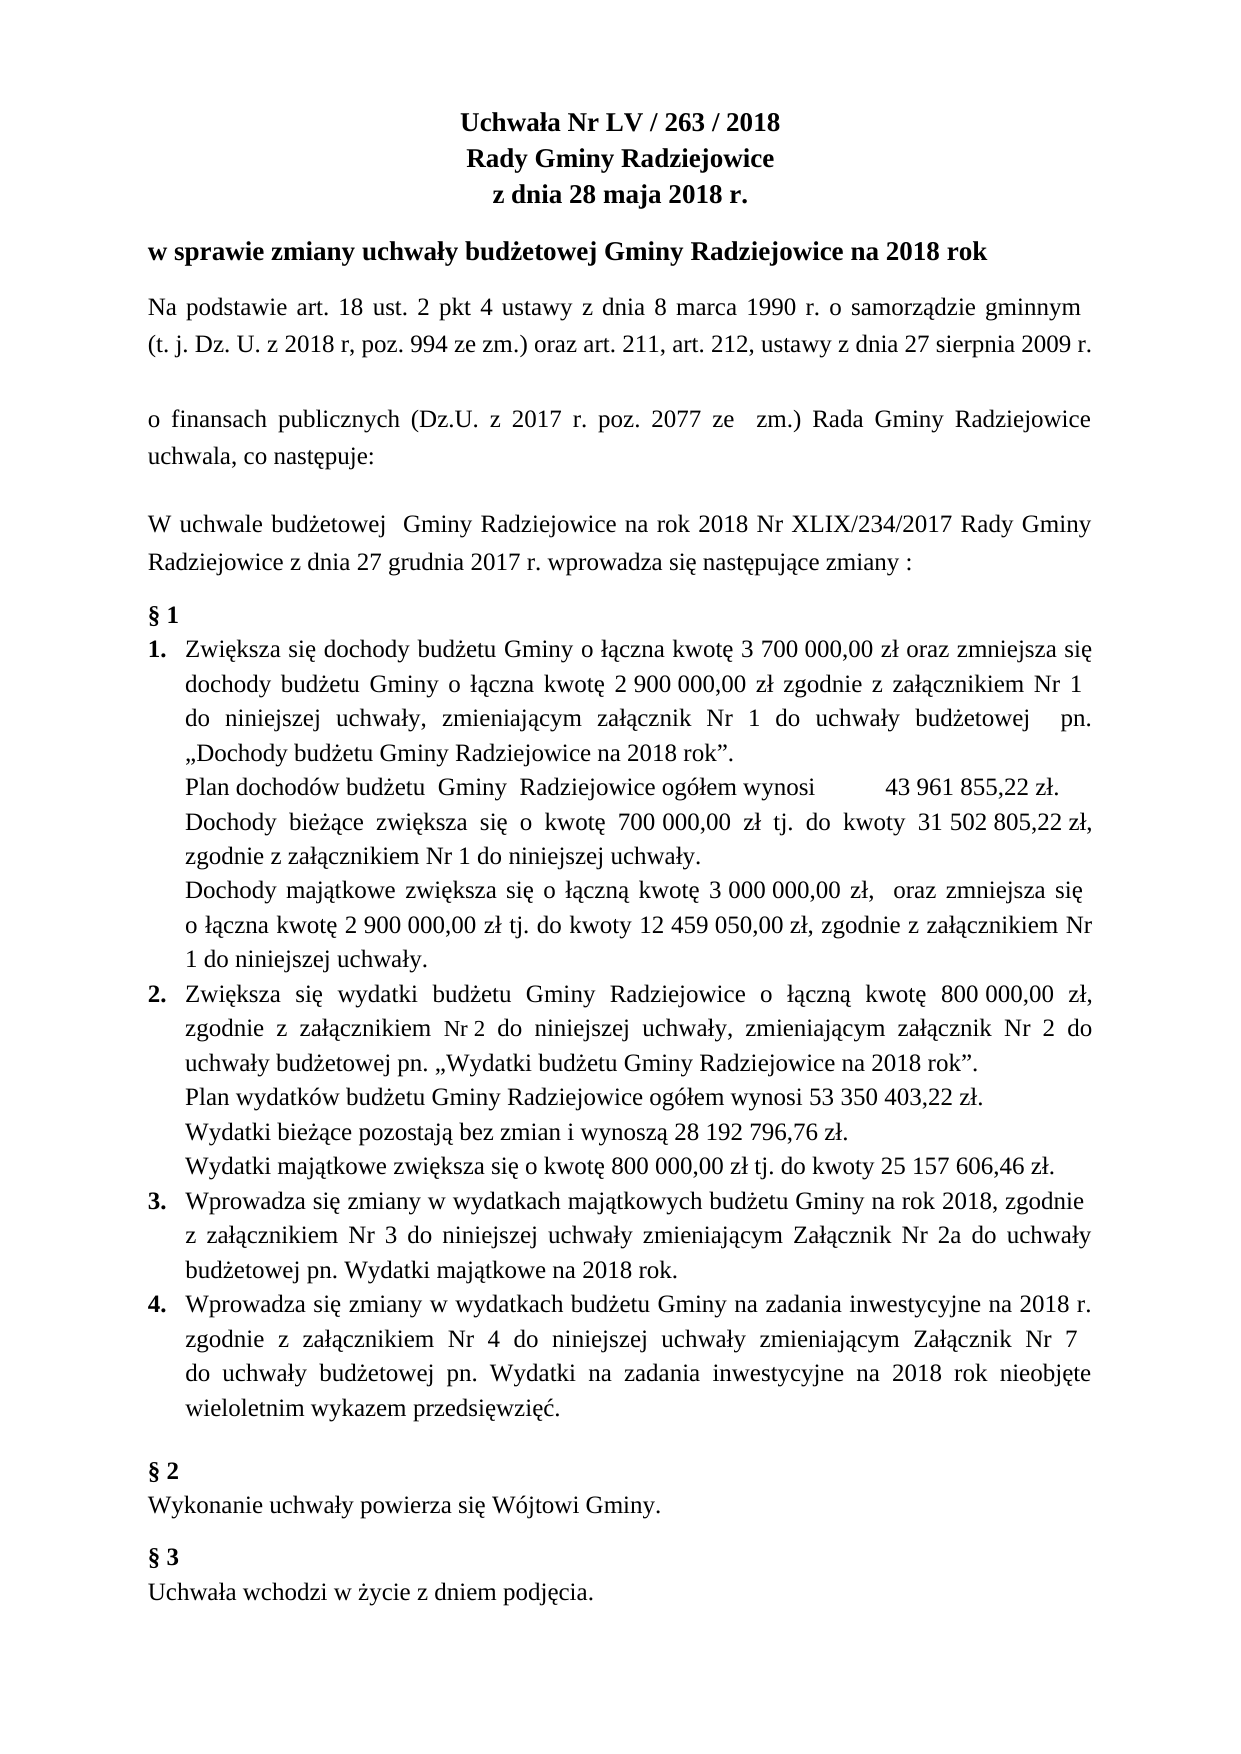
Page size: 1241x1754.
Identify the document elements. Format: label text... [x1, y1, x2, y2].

text Na podstawie art. 18 ust. 2 pkt 4 ustawy z dnia 8 marca 1990 r. o samorządzie gminnym (t. j. Dz. U. z 2018 r, poz. 994 ze zm.) oraz art. 211, art. 212, ustawy z dnia 27 sierpnia 2009 r. o finansach publicznych (Dz.U. z 2017 r. poz. 2077 ze zm.) Rada Gminy Radziejowice uchwala, co następuje: [148, 292, 1092, 470]
text Wydatki majątkowe zwiększa się o kwotę 800 000,00 zł tj. do kwoty 25 157 606,46 zł. [185, 1151, 1092, 1180]
text Plan dochodów budżetu Gminy Radziejowice ogółem wynosi 43 961 855,22 zł. [148, 772, 1092, 801]
list Zwiększa się wydatki budżetu Gminy Radziejowice o łączną kwotę 800 000,00 zł, zgodnie z załącznikiem Nr 2 do niniejszej uchwały, zmieniającym załącznik Nr 2 do uchwały budżetowej pn. „Wydatki budżetu Gminy Radziejowice na 2018 rok”. [148, 979, 1092, 1077]
text Wykonanie uchwały powierza się Wójtowi Gminy. [148, 1491, 1092, 1519]
text Rady Gminy Radziejowice [148, 142, 1092, 173]
text Wydatki bieżące pozostają bez zmian i wynoszą 28 192 796,76 zł. [185, 1117, 1092, 1146]
text w sprawie zmiany uchwały budżetowej Gminy Radziejowice na 2018 rok [148, 235, 1092, 266]
text § 2 [148, 1456, 1092, 1485]
text § 3 [148, 1542, 1092, 1571]
text W uchwale budżetowej Gminy Radziejowice na rok 2018 Nr XLIX/234/2017 Rady Gminy Radziejowice z dnia 27 grudnia 2017 r. wprowadza się następujące zmiany : [148, 509, 1092, 576]
list Zwiększa się dochody budżetu Gminy o łączna kwotę 3 700 000,00 zł oraz zmniejsza się dochody budżetu Gminy o łączna kwotę 2 900 000,00 zł zgodnie z załącznikiem Nr 1 do niniejszej uchwały, zmieniającym załącznik Nr 1 do uchwały budżetowej pn. „Dochody budżetu Gminy Radziejowice na 2018 rok”. [148, 634, 1092, 766]
text § 1 [148, 600, 1092, 628]
list Wprowadza się zmiany w wydatkach majątkowych budżetu Gminy na rok 2018, zgodnie z załącznikiem Nr 3 do niniejszej uchwały zmieniającym Załącznik Nr 2a do uchwały budżetowej pn. Wydatki majątkowe na 2018 rok. [148, 1186, 1092, 1283]
text z dnia 28 maja 2018 r. [148, 178, 1092, 209]
text Dochody bieżące zwiększa się o kwotę 700 000,00 zł tj. do kwoty 31 502 805,22 zł, zgodnie z załącznikiem Nr 1 do niniejszej uchwały. [185, 807, 1092, 870]
list Wprowadza się zmiany w wydatkach budżetu Gminy na zadania inwestycyjne na 2018 r. zgodnie z załącznikiem Nr 4 do niniejszej uchwały zmieniającym Załącznik Nr 7 do uchwały budżetowej pn. Wydatki na zadania inwestycyjne na 2018 rok nieobjęte wieloletnim wykazem przedsięwzięć. [148, 1289, 1092, 1421]
text Plan wydatków budżetu Gminy Radziejowice ogółem wynosi 53 350 403,22 zł. [185, 1082, 1092, 1111]
text Dochody majątkowe zwiększa się o łączną kwotę 3 000 000,00 zł, oraz zmniejsza się o łączna kwotę 2 900 000,00 zł tj. do kwoty 12 459 050,00 zł, zgodnie z załącznikiem Nr 1 do niniejszej uchwały. [185, 876, 1092, 973]
text Uchwała wchodzi w życie z dniem podjęcia. [148, 1577, 1092, 1605]
text Uchwała Nr LV / 263 / 2018 [148, 106, 1092, 137]
